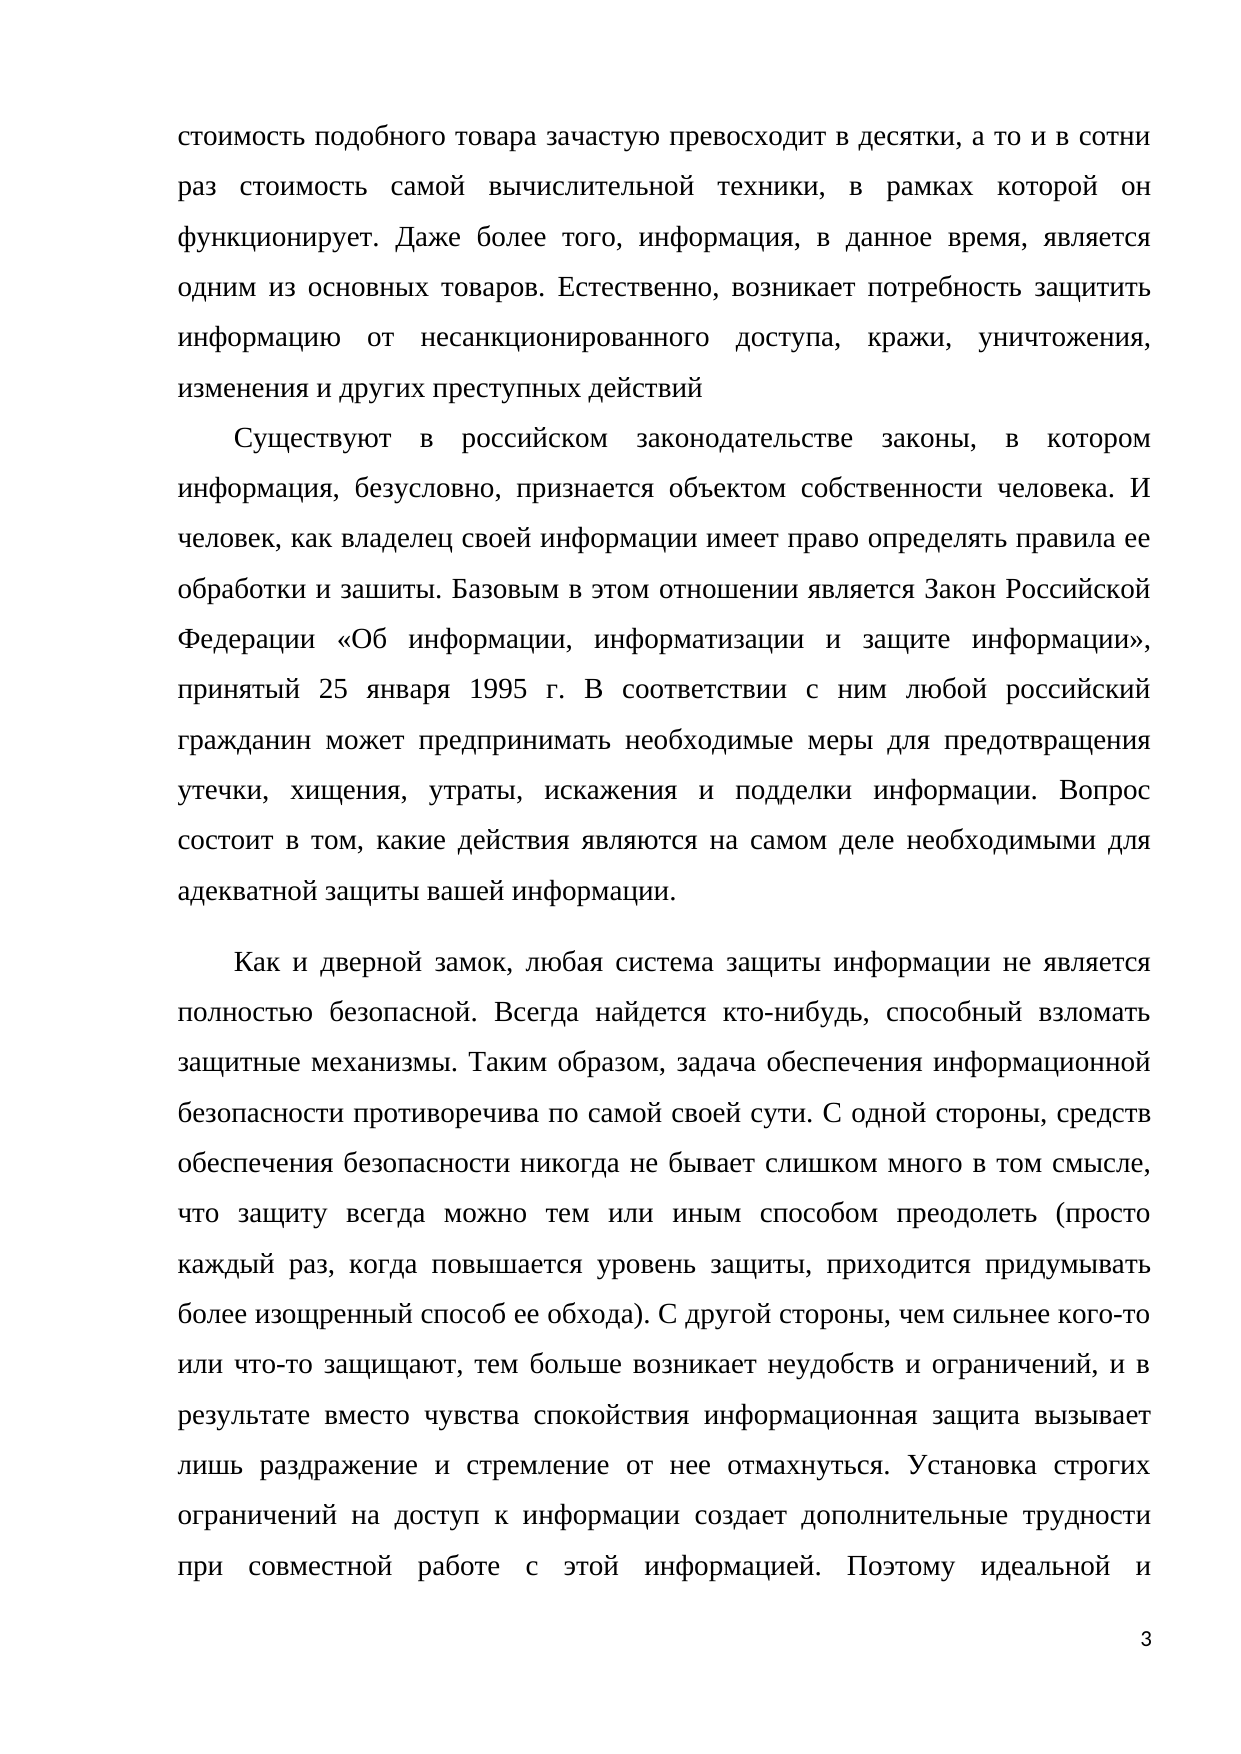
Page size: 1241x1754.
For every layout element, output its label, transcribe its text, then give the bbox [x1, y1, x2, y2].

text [177, 944, 1152, 1581]
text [177, 118, 1152, 403]
text Существуют в российском законодательстве законы, в котором информация, безусловно, признается объектом собственности человека. И человек, как владелец своей информации имеет право определять правила ее обработки и зашиты. Базовым в этом отношении является Закон Российской Федерации «Об информации, информатизации и защите информации», принятый 25 января 1995 г. В соответствии с ним любой российский гражданин может предпринимать необходимые меры для предотвращения утечки, хищения, утраты, искажения и подделки информации. Вопрос состоит в том, какие действия являются на самом деле необходимыми для адекватной защиты вашей информации. [177, 420, 1152, 906]
